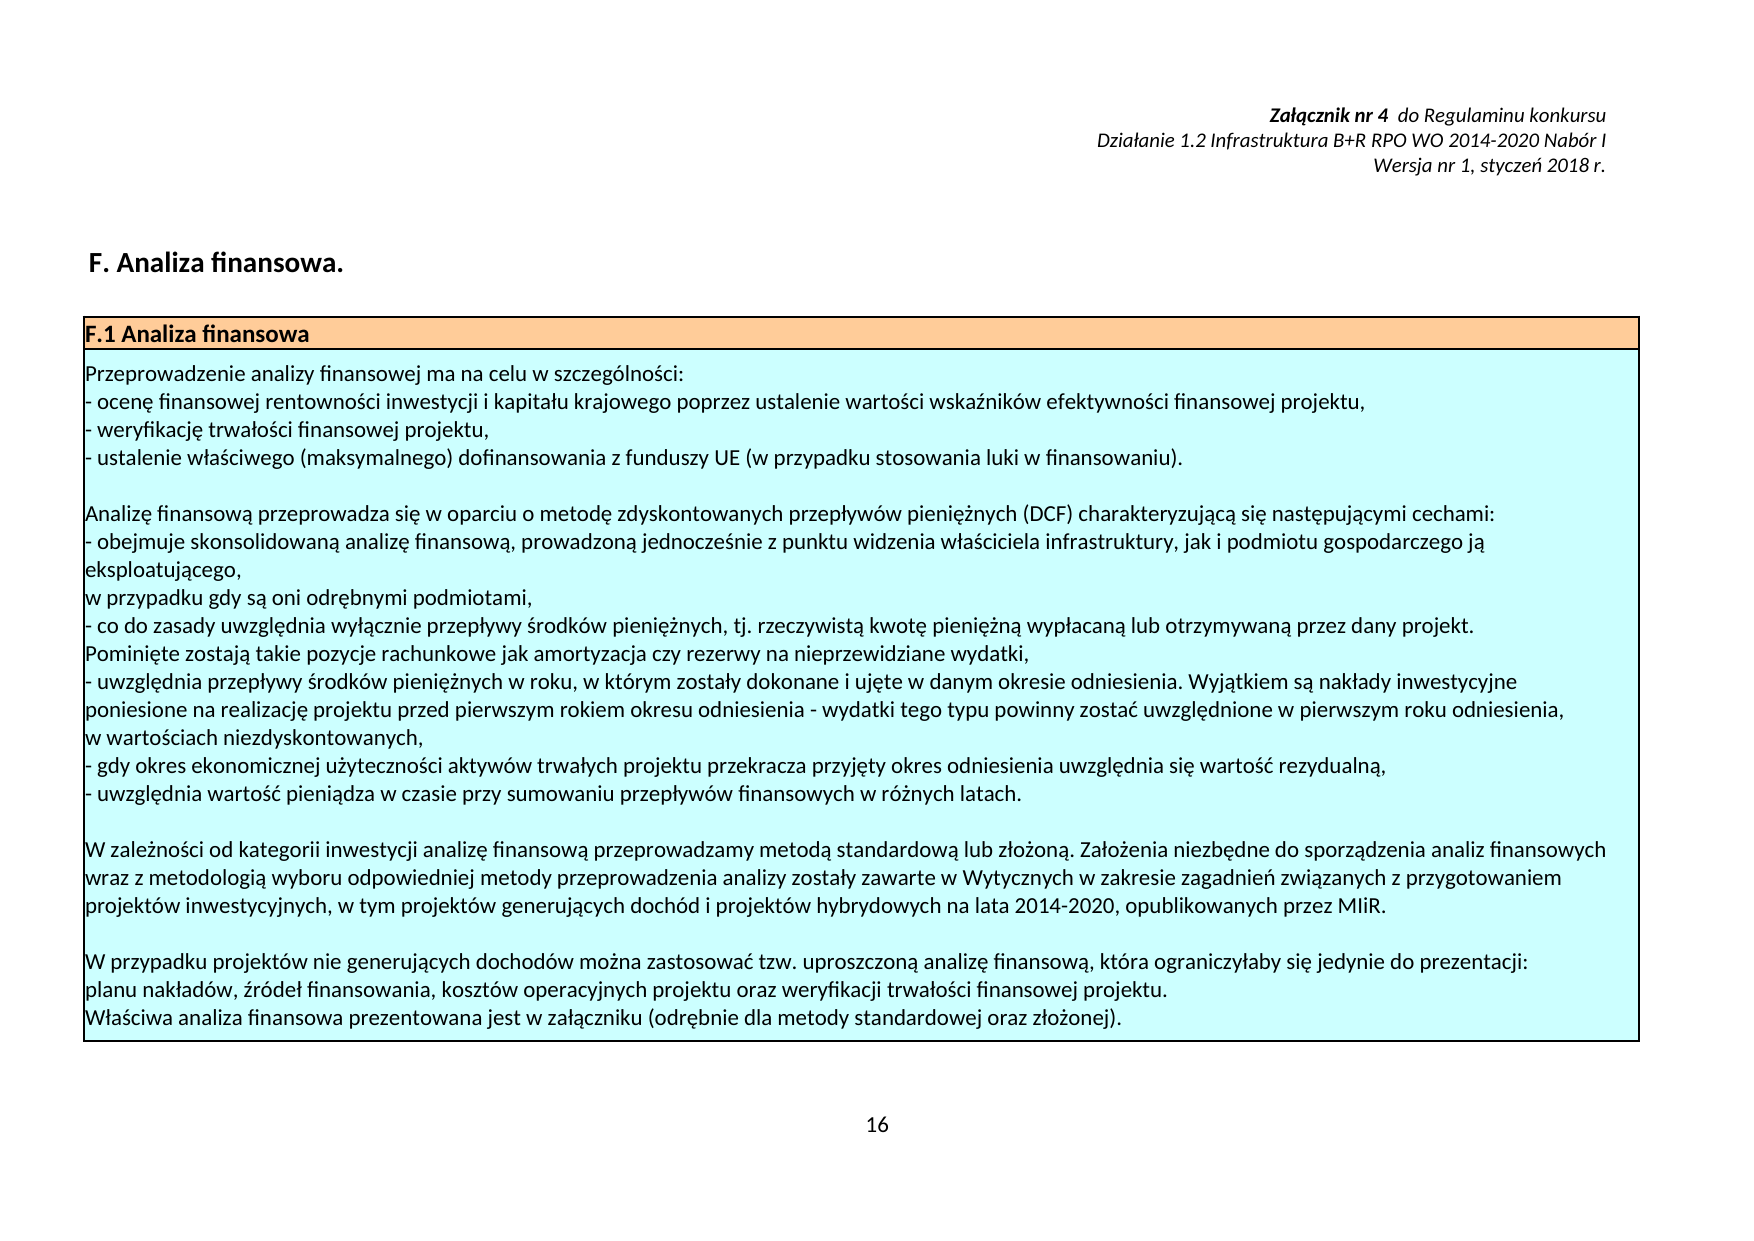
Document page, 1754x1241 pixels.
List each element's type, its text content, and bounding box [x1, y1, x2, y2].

table_cell Przeprowadzenie analizy finansowej ma na celu w szczególności: - ocenę finansowej rentowności inwestycji i kapitału krajowego poprzez ustalenie wartości wskaźników efektywności finansowej projektu, - weryfikację trwałości finansowej projektu, - ustalenie właściwego (maksymalnego) dofinansowania z funduszy UE (w przypadku stosowania luki w finansowaniu). Analizę finansową przeprowadza się w oparciu o metodę zdyskontowanych przepływów pieniężnych (DCF) charakteryzującą się następującymi cechami: - obejmuje skonsolidowaną analizę finansową, prowadzoną jednocześnie z punktu widzenia właściciela infrastruktury, jak i podmiotu gospodarczego ją eksploatującego, w przypadku gdy są oni odrębnymi podmiotami, - co do zasady uwzględnia wyłącznie przepływy środków pieniężnych, tj. rzeczywistą kwotę pieniężną wypłacaną lub otrzymywaną przez dany projekt. Pominięte zostają takie pozycje rachunkowe jak amortyzacja czy rezerwy na nieprzewidziane wydatki, - uwzględnia przepływy środków pieniężnych w roku, w którym zostały dokonane i ujęte w danym okresie odniesienia. Wyjątkiem są nakłady inwestycyjne poniesione na realizację projektu przed pierwszym rokiem okresu odniesienia - wydatki tego typu powinny zostać uwzględnione w pierwszym roku odniesienia, w wartościach niezdyskontowanych, - gdy okres ekonomicznej użyteczności aktywów trwałych projektu przekracza przyjęty okres odniesienia uwzględnia się wartość rezydualną, - uwzględnia wartość pieniądza w czasie przy sumowaniu przepływów finansowych w różnych latach. W zależności od kategorii inwestycji analizę finansową przeprowadzamy metodą standardową lub złożoną. Założenia niezbędne do sporządzenia analiz finansowych wraz z metodologią wyboru odpowiedniej metody przeprowadzenia analizy zostały zawarte w Wytycznych w zakresie zagadnień związanych z przygotowaniem projektów inwestycyjnych, w tym projektów generujących dochód i projektów hybrydowych na lata 2014-2020, opublikowanych przez MIiR. W przypadku projektów nie generujących dochodów można zastosować tzw. uproszczoną analizę finansową, która ograniczyłaby się jedynie do prezentacji: planu nakładów, źródeł finansowania, kosztów operacyjnych projektu oraz weryfikacji trwałości finansowej projektu. Właściwa analiza finansowa prezentowana jest w załączniku (odrębnie dla metody standardowej oraz złożonej). [85, 350, 1638, 1040]
table_header F.1 Analiza finansowa [85, 318, 1638, 348]
text F. Analiza finansowa. [89, 244, 1606, 280]
